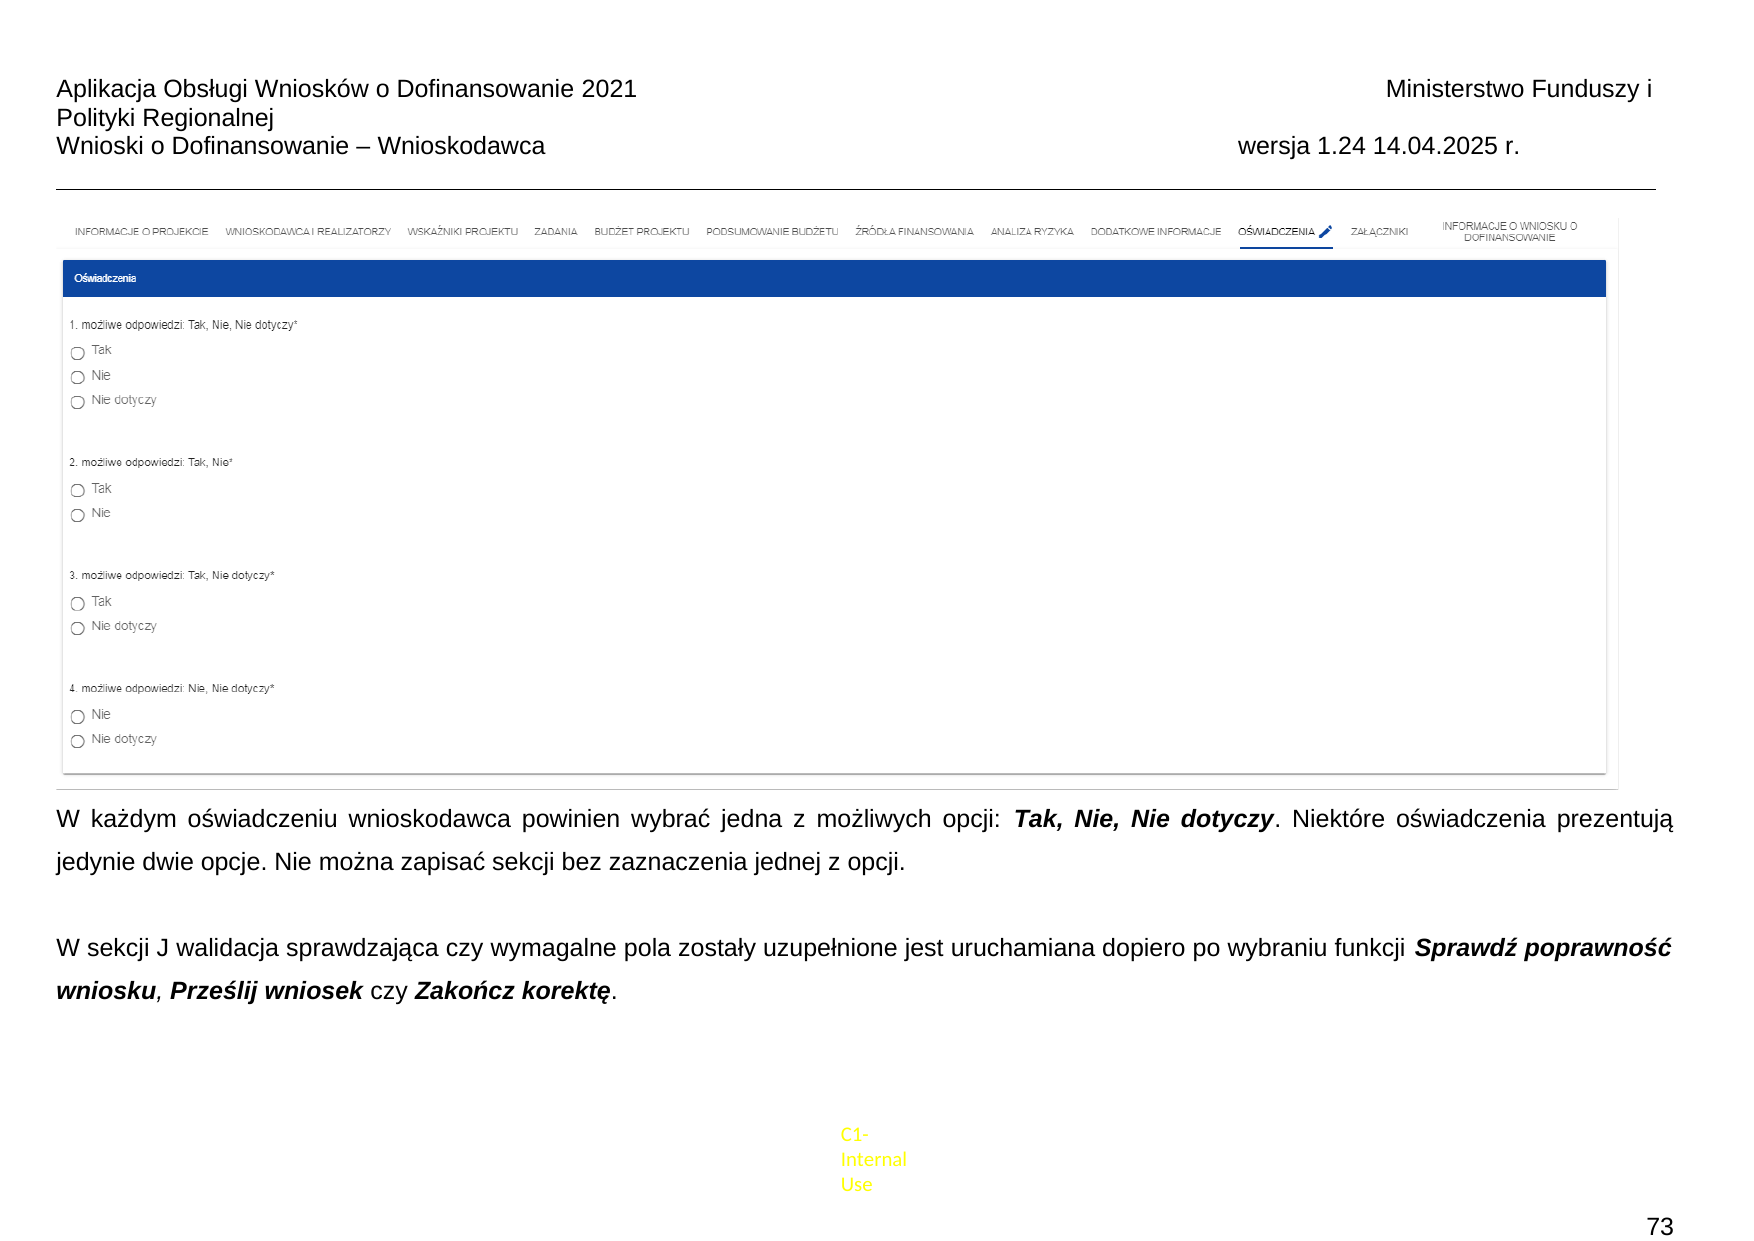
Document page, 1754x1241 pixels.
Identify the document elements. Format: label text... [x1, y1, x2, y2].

picture [56, 218, 1619, 790]
text W sekcji J walidacja sprawdzająca czy wymagalne pola zostały uzupełnione jest uruchamiana dopiero po wybraniu funkcji Sprawdź poprawność wniosku, Prześlij wniosek czy Zakończ korektę. [56, 933, 1674, 1005]
text W każdym oświadczeniu wnioskodawca powinien wybrać jedna z możliwych opcji: Tak, Nie, Nie dotyczy. Niektóre oświadczenia prezentują jedynie dwie opcje. Nie można zapisać sekcji bez zaznaczenia jednej z opcji. [56, 804, 1674, 876]
